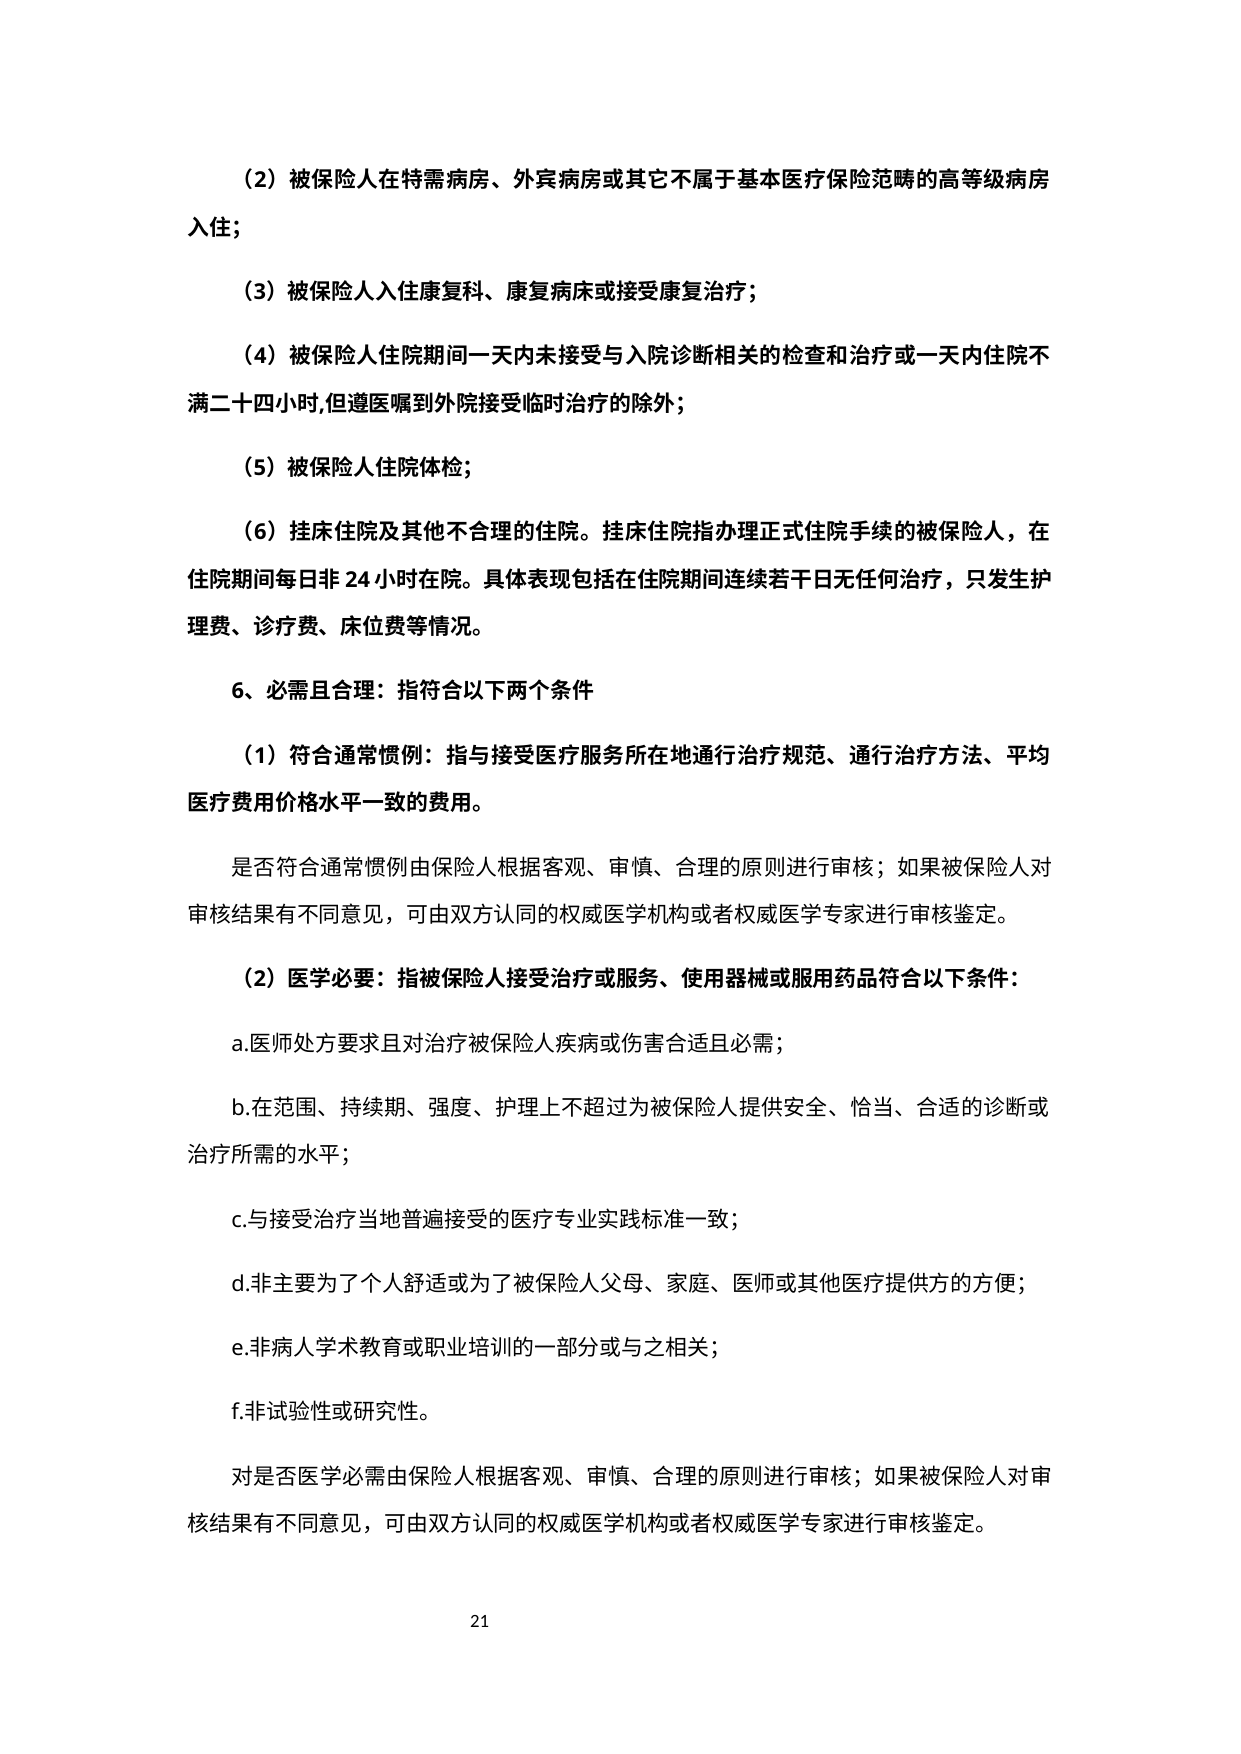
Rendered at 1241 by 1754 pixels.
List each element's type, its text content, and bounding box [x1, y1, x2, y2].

text 6、必需且合理：指符合以下两个条件 [187, 673, 1053, 705]
list （4）被保险人住院期间一天内未接受与入院诊断相关的检查和治疗或一天内住院不满二十四小时,但遵医嘱到外院接受临时治疗的除外； [187, 338, 1053, 417]
text c.与接受治疗当地普遍接受的医疗专业实践标准一致； [187, 1202, 1053, 1233]
list 是否符合通常惯例由保险人根据客观、审慎、合理的原则进行审核；如果被保险人对审核结果有不同意见，可由双方认同的权威医学机构或者权威医学专家进行审核鉴定。 [187, 849, 1053, 929]
text d.非主要为了个人舒适或为了被保险人父母、家庭、医师或其他医疗提供方的方便； [187, 1266, 1053, 1298]
list （1）符合通常惯例：指与接受医疗服务所在地通行治疗规范、通行治疗方法、平均医疗费用价格水平一致的费用。 [187, 738, 1053, 817]
text a.医师处方要求且对治疗被保险人疾病或伤害合适且必需； [187, 1026, 1053, 1057]
text （2）医学必要：指被保险人接受治疗或服务、使用器械或服用药品符合以下条件： [187, 961, 1053, 993]
list （6）挂床住院及其他不合理的住院。挂床住院指办理正式住院手续的被保险人，在住院期间每日非24小时在院。具体表现包括在住院期间连续若干日无任何治疗，只发生护理费、诊疗费、床位费等情况。 [187, 514, 1053, 641]
list （2）被保险人在特需病房、外宾病房或其它不属于基本医疗保险范畴的高等级病房入住； [187, 162, 1053, 241]
list （5）被保险人住院体检； [187, 450, 1053, 482]
list （3）被保险人入住康复科、康复病床或接受康复治疗； [187, 274, 1053, 306]
text 对是否医学必需由保险人根据客观、审慎、合理的原则进行审核；如果被保险人对审核结果有不同意见，可由双方认同的权威医学机构或者权威医学专家进行审核鉴定。 [187, 1459, 1053, 1538]
text f.非试验性或研究性。 [187, 1394, 1053, 1426]
text b.在范围、持续期、强度、护理上不超过为被保险人提供安全、恰当、合适的诊断或治疗所需的水平； [187, 1090, 1053, 1169]
text e.非病人学术教育或职业培训的一部分或与之相关； [187, 1330, 1053, 1362]
